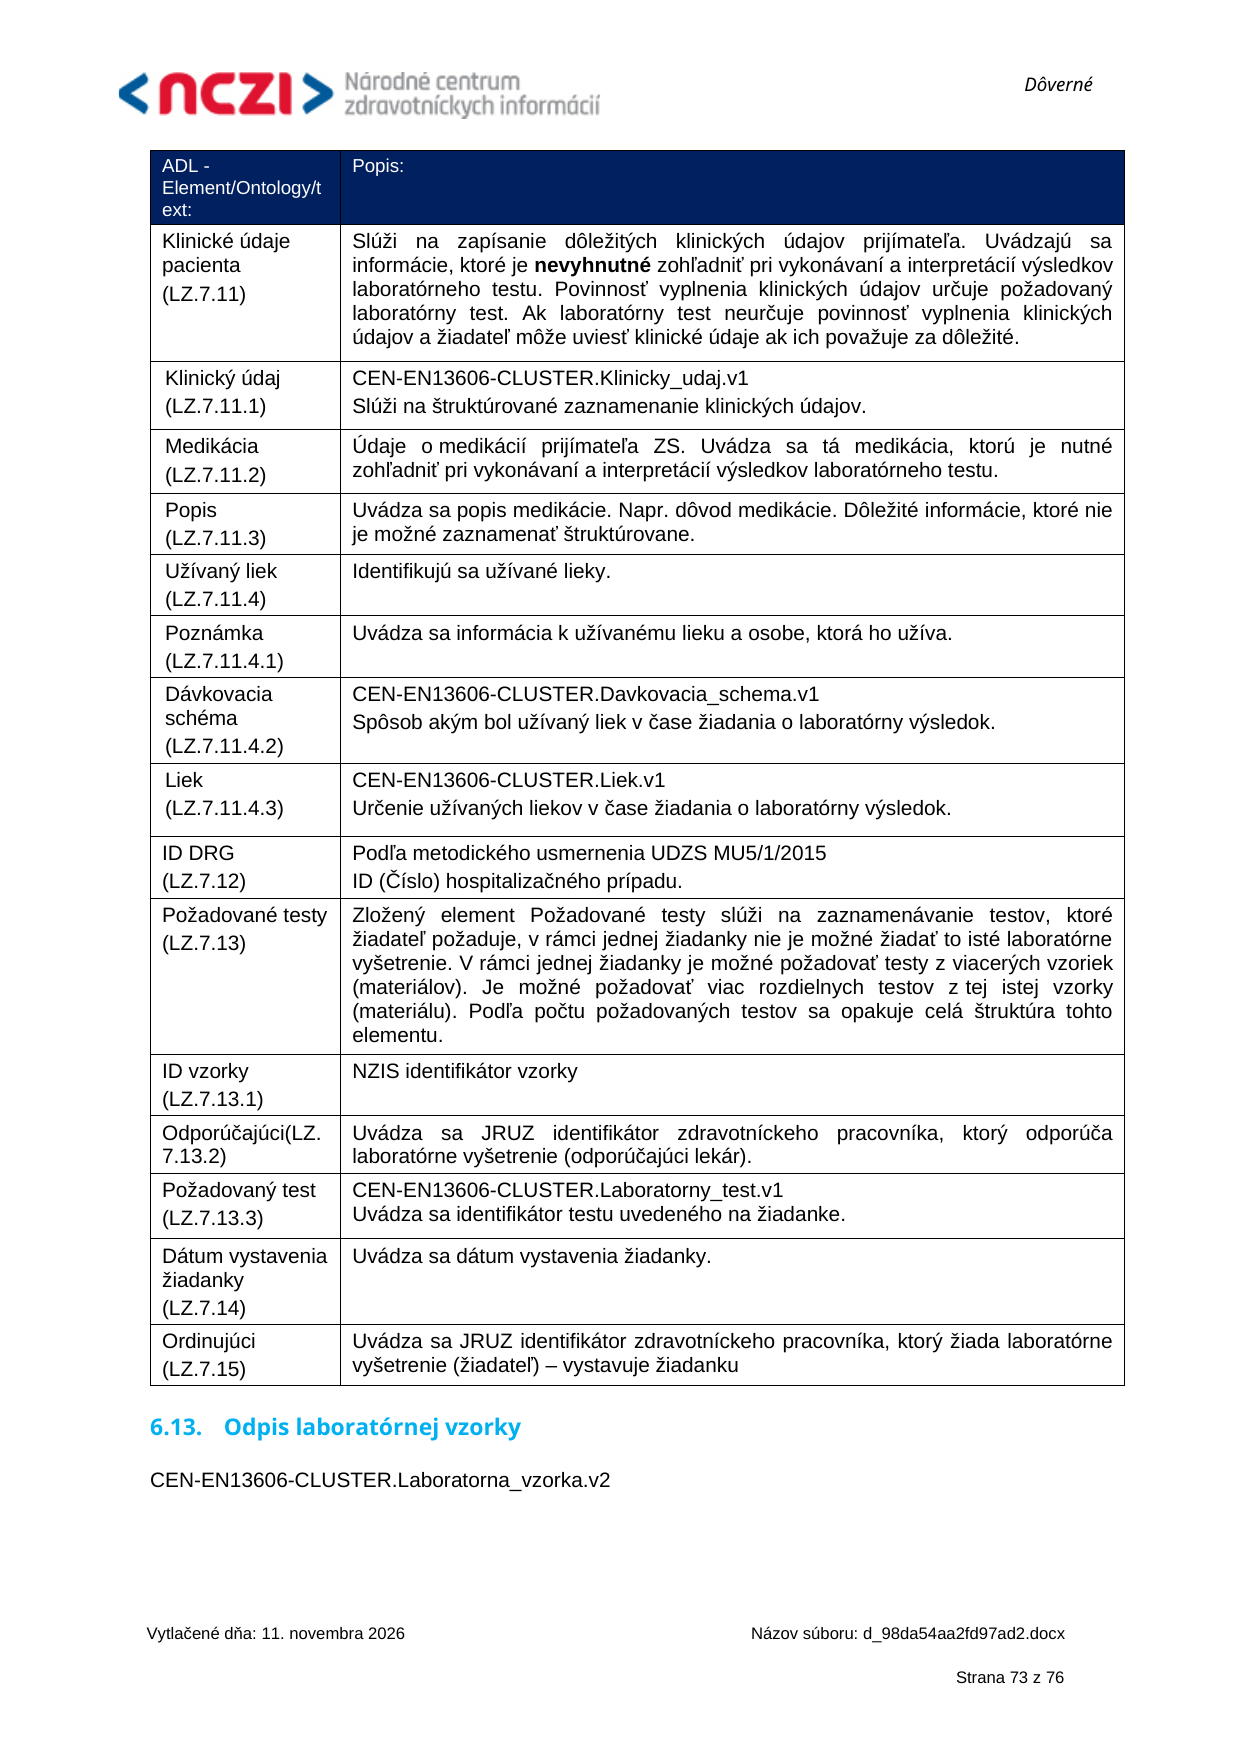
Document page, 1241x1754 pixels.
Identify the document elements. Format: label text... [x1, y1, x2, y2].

table_cell Požadovaný test (LZ.7.13.3) [151, 1174, 340, 1238]
table_cell Ordinujúci (LZ.7.15) [151, 1325, 340, 1385]
picture [118, 72, 600, 119]
table_cell CEN-EN13606-CLUSTER.Laboratorny_test.v1 Uvádza sa identifikátor testu uvedeného na žiadanke. [341, 1174, 1124, 1238]
table_cell Uvádza sa dátum vystavenia žiadanky. [341, 1239, 1124, 1324]
table_cell Slúži na zapísanie dôležitých klinických údajov prijímateľa. Uvádzajú sa informácie, ktoré je nevyhnutné zohľadniť pri vykonávaní a interpretácií výsledkov laboratórneho testu. Povinnosť vyplnenia klinických údajov určuje požadovaný laboratórny test. Ak laboratórny test neurčuje povinnosť vyplnenia klinických údajov a žiadateľ môže uviesť klinické údaje ak ich považuje za dôležité. [341, 225, 1124, 361]
table_cell Údaje o medikácií prijímateľa ZS. Uvádza sa tá medikácia, ktorú je nutné zohľadniť pri vykonávaní a interpretácií výsledkov laboratórneho testu. [341, 430, 1124, 492]
table_cell Užívaný liek (LZ.7.11.4) [151, 555, 340, 615]
table_cell Popis (LZ.7.11.3) [151, 494, 340, 554]
table_cell Dátum vystavenia žiadanky (LZ.7.14) [151, 1239, 340, 1324]
table_cell Požadované testy (LZ.7.13) [151, 899, 340, 1054]
table_cell Odporúčajúci(LZ.7.13.2) [151, 1116, 340, 1172]
table_cell CEN-EN13606-CLUSTER.Davkovacia_schema.v1 Spôsob akým bol užívaný liek v čase žiadania o laboratórny výsledok. [341, 678, 1124, 762]
table_cell Identifikujú sa užívané lieky. [341, 555, 1124, 615]
table_cell CEN-EN13606-CLUSTER.Liek.v1 Určenie užívaných liekov v čase žiadania o laboratórny výsledok. [341, 764, 1124, 836]
subtitle Odpis laboratórnej vzorky [150, 1411, 1090, 1442]
table_cell ID vzorky (LZ.7.13.1) [151, 1055, 340, 1115]
table_cell Dávkovacia schéma (LZ.7.11.4.2) [151, 678, 340, 762]
table_cell Klinické údaje pacienta (LZ.7.11) [151, 225, 340, 361]
table_cell CEN-EN13606-CLUSTER.Klinicky_udaj.v1 Slúži na štruktúrované zaznamenanie klinických údajov. [341, 362, 1124, 429]
table_cell Klinický údaj (LZ.7.11.1) [151, 362, 340, 429]
table_cell ID DRG (LZ.7.12) [151, 837, 340, 897]
table_cell Poznámka (LZ.7.11.4.1) [151, 616, 340, 677]
table_cell Zložený element Požadované testy slúži na zaznamenávanie testov, ktoré žiadateľ požaduje, v rámci jednej žiadanky nie je možné žiadať to isté laboratórne vyšetrenie. V rámci jednej žiadanky je možné požadovať testy z viacerých vzoriek (materiálov). Je možné požadovať viac rozdielnych testov z tej istej vzorky (materiálu). Podľa počtu požadovaných testov sa opakuje celá štruktúra tohto elementu. [341, 899, 1124, 1054]
table_cell Uvádza sa popis medikácie. Napr. dôvod medikácie. Dôležité informácie, ktoré nie je možné zaznamenať štruktúrovane. [341, 494, 1124, 554]
text CEN-EN13606-CLUSTER.Laboratorna_vzorka.v2 [150, 1467, 1090, 1491]
table_header ADL - Element/Ontology/text: [151, 151, 340, 224]
table_header Popis: [341, 151, 1124, 224]
table_cell Uvádza sa JRUZ identifikátor zdravotníckeho pracovníka, ktorý odporúča laboratórne vyšetrenie (odporúčajúci lekár). [341, 1116, 1124, 1172]
table_cell Liek (LZ.7.11.4.3) [151, 764, 340, 836]
table_cell Medikácia (LZ.7.11.2) [151, 430, 340, 492]
table_cell Uvádza sa informácia k užívanému lieku a osobe, ktorá ho užíva. [341, 616, 1124, 677]
table_cell Uvádza sa JRUZ identifikátor zdravotníckeho pracovníka, ktorý žiada laboratórne vyšetrenie (žiadateľ) – vystavuje žiadanku [341, 1325, 1124, 1385]
table_cell NZIS identifikátor vzorky [341, 1055, 1124, 1115]
table_cell Podľa metodického usmernenia UDZS MU5/1/2015 ID (Číslo) hospitalizačného prípadu. [341, 837, 1124, 897]
